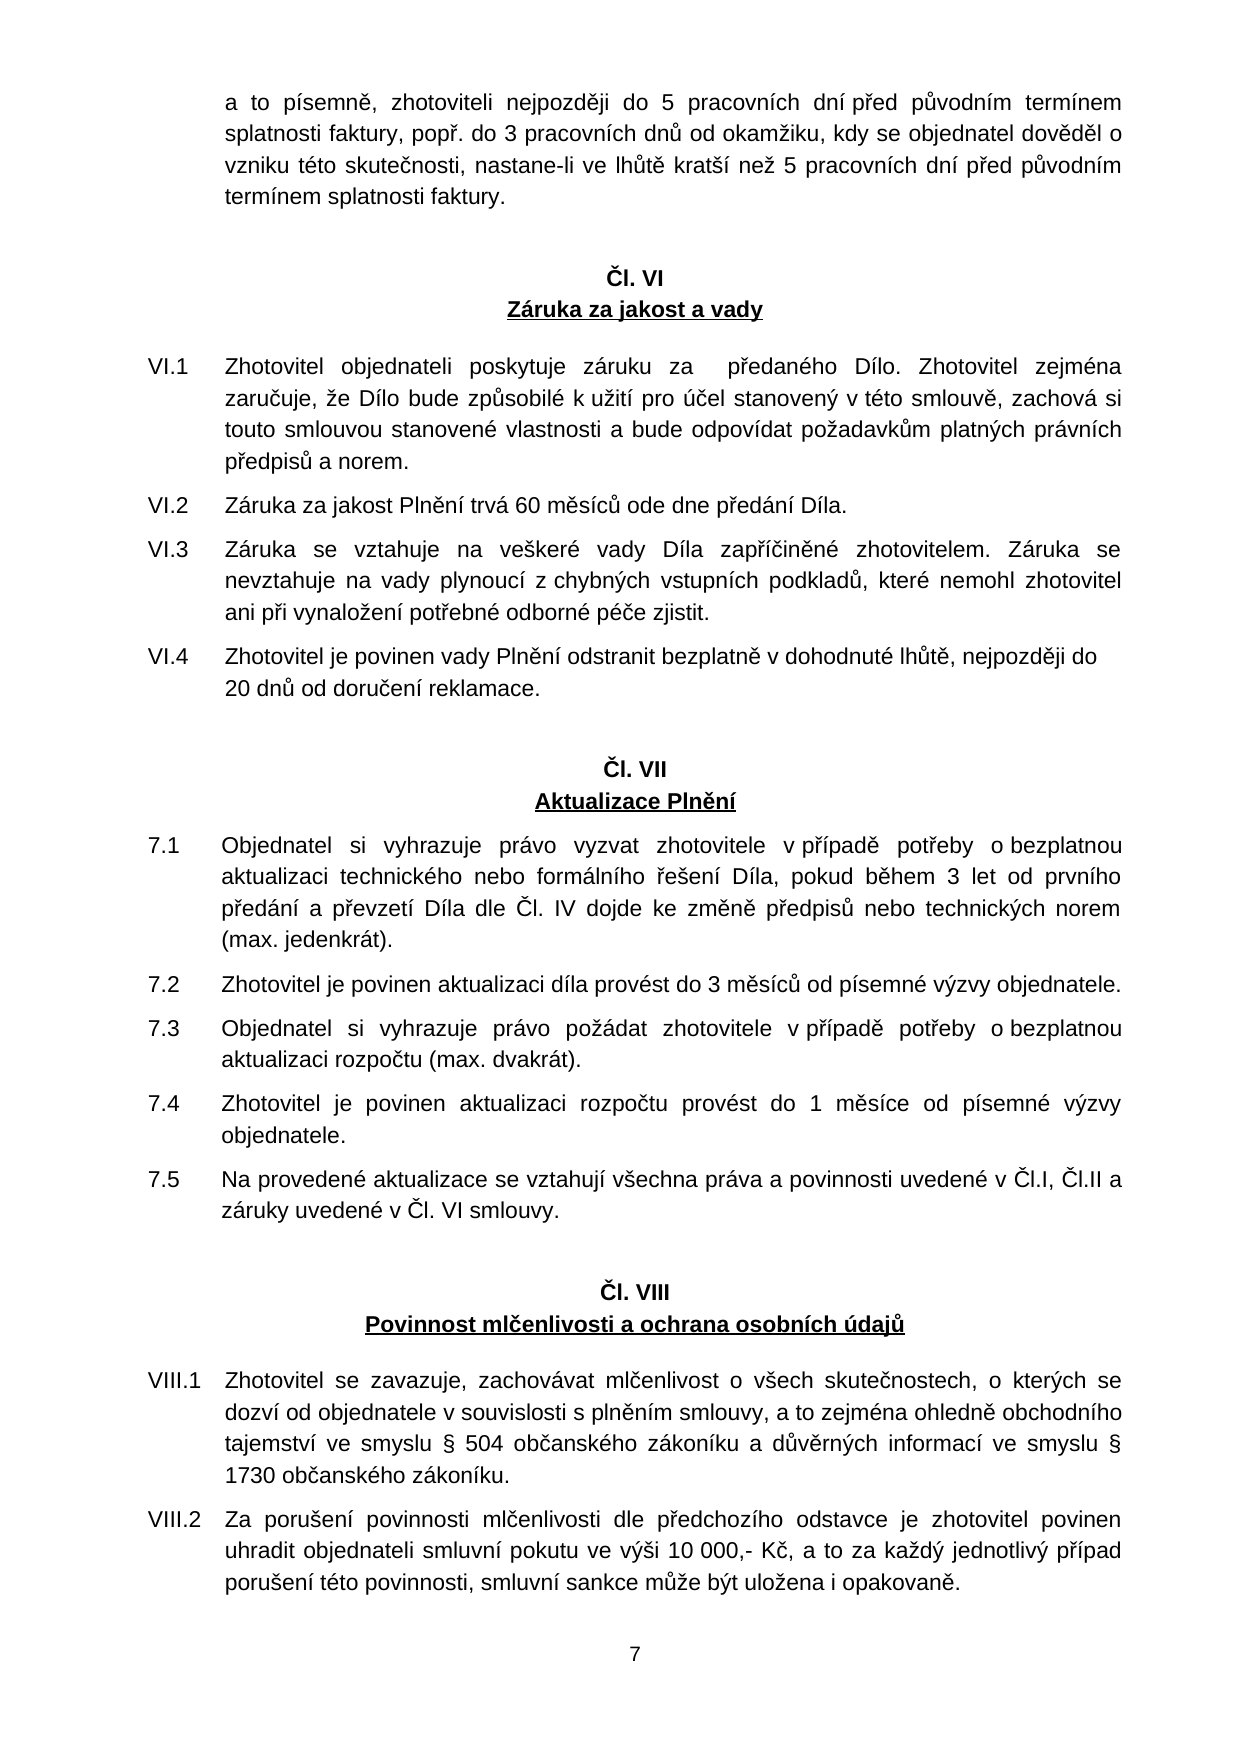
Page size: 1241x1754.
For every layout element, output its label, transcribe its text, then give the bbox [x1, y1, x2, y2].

text Povinnost mlčenlivosti a ochrana osobních údajů [148, 1279, 1122, 1337]
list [148, 89, 1122, 210]
list 7.4 Zhotovitel je povinen aktualizaci rozpočtu provést do 1 měsíce od písemné výzvy objednatele. [148, 1090, 1122, 1148]
list Za porušení povinnosti mlčenlivosti dle předchozího odstavce je zhotovitel povinen uhradit objednateli smluvní pokutu ve výši 10 000,- Kč, a to za každý jednotlivý případ porušení této povinnosti, smluvní sankce může být uložena i opakovaně. [148, 1506, 1122, 1595]
list 7.3 Objednatel si vyhrazuje právo požádat zhotovitele v případě potřeby o bezplatnou aktualizaci rozpočtu (max. dvakrát). [148, 1014, 1122, 1072]
text Záruka za jakost a vady [148, 265, 1122, 323]
list Aktualizace Plnění [148, 788, 1122, 814]
list Zhotovitel je povinen vady Plnění odstranit bezplatně v dohodnuté lhůtě, nejpozději do 20 dnů od doručení reklamace. [148, 643, 1122, 701]
list Záruka za jakost Plnění trvá 60 měsíců ode dne předání Díla. [148, 492, 1122, 518]
list 7.5 Na provedené aktualizace se vztahují všechna práva a povinnosti uvedené v Čl.I, Čl.II a záruky uvedené v Čl. VI smlouvy. [148, 1166, 1122, 1224]
list Záruka se vztahuje na veškeré vady Díla zapříčiněné zhotovitelem. Záruka se nevztahuje na vady plynoucí z chybných vstupních podkladů, které nemohl zhotovitel ani při vynaložení potřebné odborné péče zjistit. [148, 536, 1122, 625]
list Zhotovitel se zavazuje, zachovávat mlčenlivost o všech skutečnostech, o kterých se dozví od objednatele v souvislosti s plněním smlouvy, a to zejména ohledně obchodního tajemství ve smyslu § 504 občanského zákoníku a důvěrných informací ve smyslu § 1730 občanského zákoníku. [148, 1367, 1122, 1488]
list Zhotovitel objednateli poskytuje záruku za předaného Dílo. Zhotovitel zejména zaručuje, že Dílo bude způsobilé k užití pro účel stanovený v této smlouvě, zachová si touto smlouvou stanovené vlastnosti a bude odpovídat požadavkům platných právních předpisů a norem. [148, 353, 1122, 474]
list 7.1 Objednatel si vyhrazuje právo vyzvat zhotovitele v případě potřeby o bezplatnou aktualizaci technického nebo formálního řešení Díla, pokud během 3 let od prvního předání a převzetí Díla dle Čl. IV dojde ke změně předpisů nebo technických norem (max. jedenkrát). [148, 832, 1122, 953]
list 7.2 Zhotovitel je povinen aktualizaci díla provést do 3 měsíců od písemné výzvy objednatele. [148, 971, 1122, 997]
